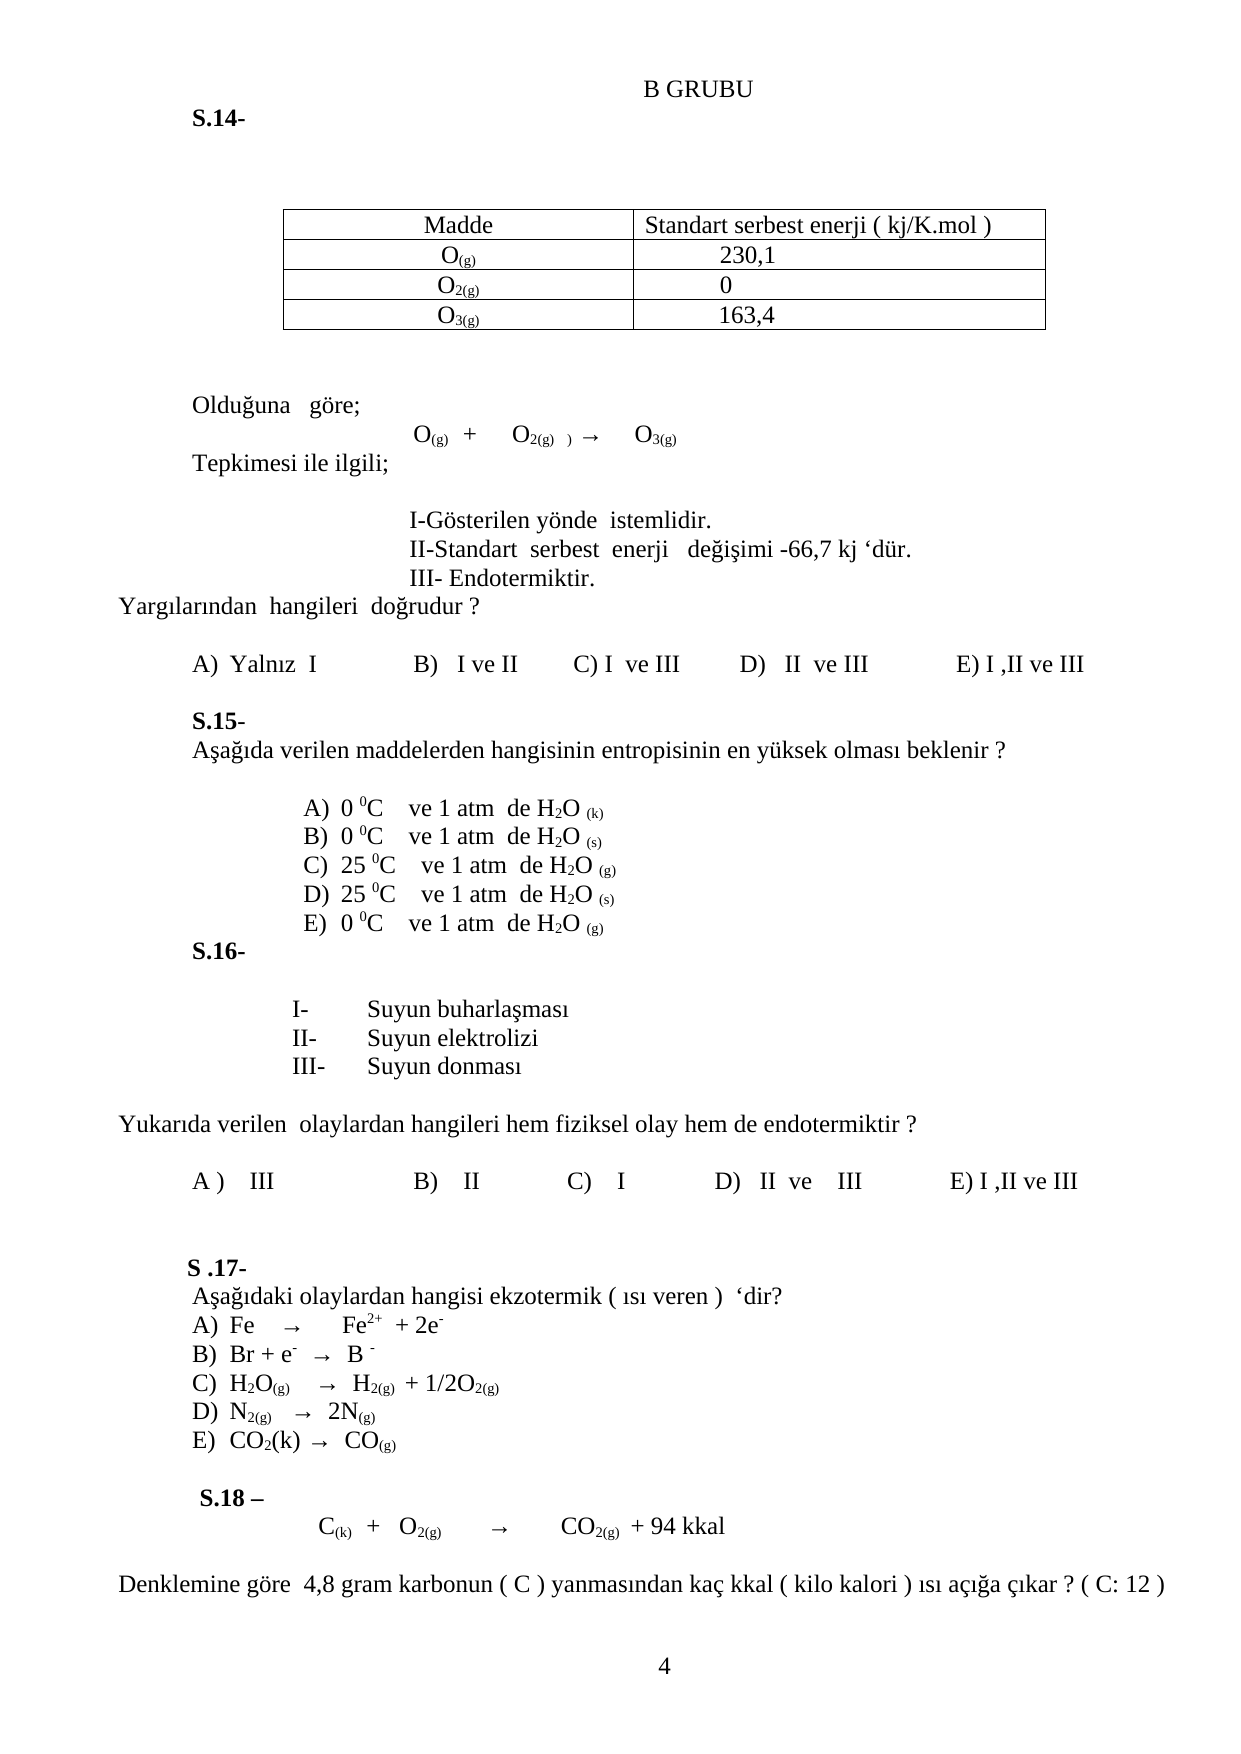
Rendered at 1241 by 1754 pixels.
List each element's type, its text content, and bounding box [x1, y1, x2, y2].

table_cell 163,4 [634, 300, 1045, 328]
list 25 ve 1 atm de H2O (g) [303, 850, 1211, 879]
text O(g) + O2(g) ) → O3(g) [118, 419, 1211, 448]
text S.18 – [118, 1483, 1211, 1511]
text S.16- [118, 936, 1211, 965]
list 25 ve 1 atm de H2O (s) [303, 879, 1211, 908]
table_header Standart serbest enerji ( kj/K.mol ) [634, 210, 1045, 239]
list Fe → Fe2+ + 2e- [192, 1310, 1211, 1339]
text Tepkimesi ile ilgili; [118, 448, 1211, 476]
list Suyun elektrolizi [292, 1023, 1211, 1051]
table_cell 230,1 [634, 240, 1045, 269]
list 0 ve 1 atm de H2O (k) [303, 793, 1211, 821]
text Aşağıdaki olaylardan hangisi ekzotermik ( ısı veren ) ‘dir? [118, 1281, 1211, 1310]
table_cell O3(g) [284, 300, 633, 328]
table_header Madde [284, 210, 633, 239]
text Aşağıda verilen maddelerden hangisinin entropisinin en yüksek olması beklenir ? [118, 735, 1211, 764]
text S .17- [118, 1253, 1211, 1281]
text Yargılarından hangileri doğrudur ? [118, 591, 1211, 620]
text Yukarıda verilen olaylardan hangileri hem fiziksel olay hem de endotermiktir ? [118, 1109, 1211, 1138]
list 0 ve 1 atm de H2O (s) [303, 821, 1211, 850]
list H2O(g) → H2(g) + 1/2O2(g) [192, 1368, 1211, 1396]
text S.14- [118, 103, 1211, 131]
list CO2(k) → CO(g) [192, 1425, 1211, 1454]
text III- Endotermiktir. [409, 563, 1211, 591]
list Suyun buharlaşması [292, 994, 1211, 1023]
table_cell O(g) [284, 240, 633, 269]
text Denklemine göre karbonun ( C ) yanmasından kaç kkal ( kilo kalori ) ısı açığa çıkar ? ( C: 12 ) [118, 1569, 1211, 1598]
list N2(g) → 2N(g) [192, 1396, 1211, 1425]
text I-Gösterilen yönde istemlidir. [409, 505, 1211, 534]
text Olduğuna göre; [118, 390, 1211, 419]
list Br + e- → B - [192, 1339, 1211, 1368]
table_cell 0 [634, 270, 1045, 299]
text A ) III B) II C) I D) II ve III E) I ,II ve III [192, 1166, 1211, 1195]
text S.15- [118, 706, 1211, 735]
text C(k) + O2(g) → CO2(g) + 94 kkal [118, 1511, 1211, 1540]
table_cell O2(g) [284, 270, 633, 299]
list Suyun donması [292, 1051, 1211, 1080]
list Yalnız I B) I ve II C) I ve III D) II ve III E) I ,II ve III [192, 649, 1211, 678]
list 0 ve 1 atm de H2O (g) [303, 908, 1211, 936]
text II-Standart serbest enerji değişimi -66,7 kj ‘dür. [409, 534, 1211, 563]
